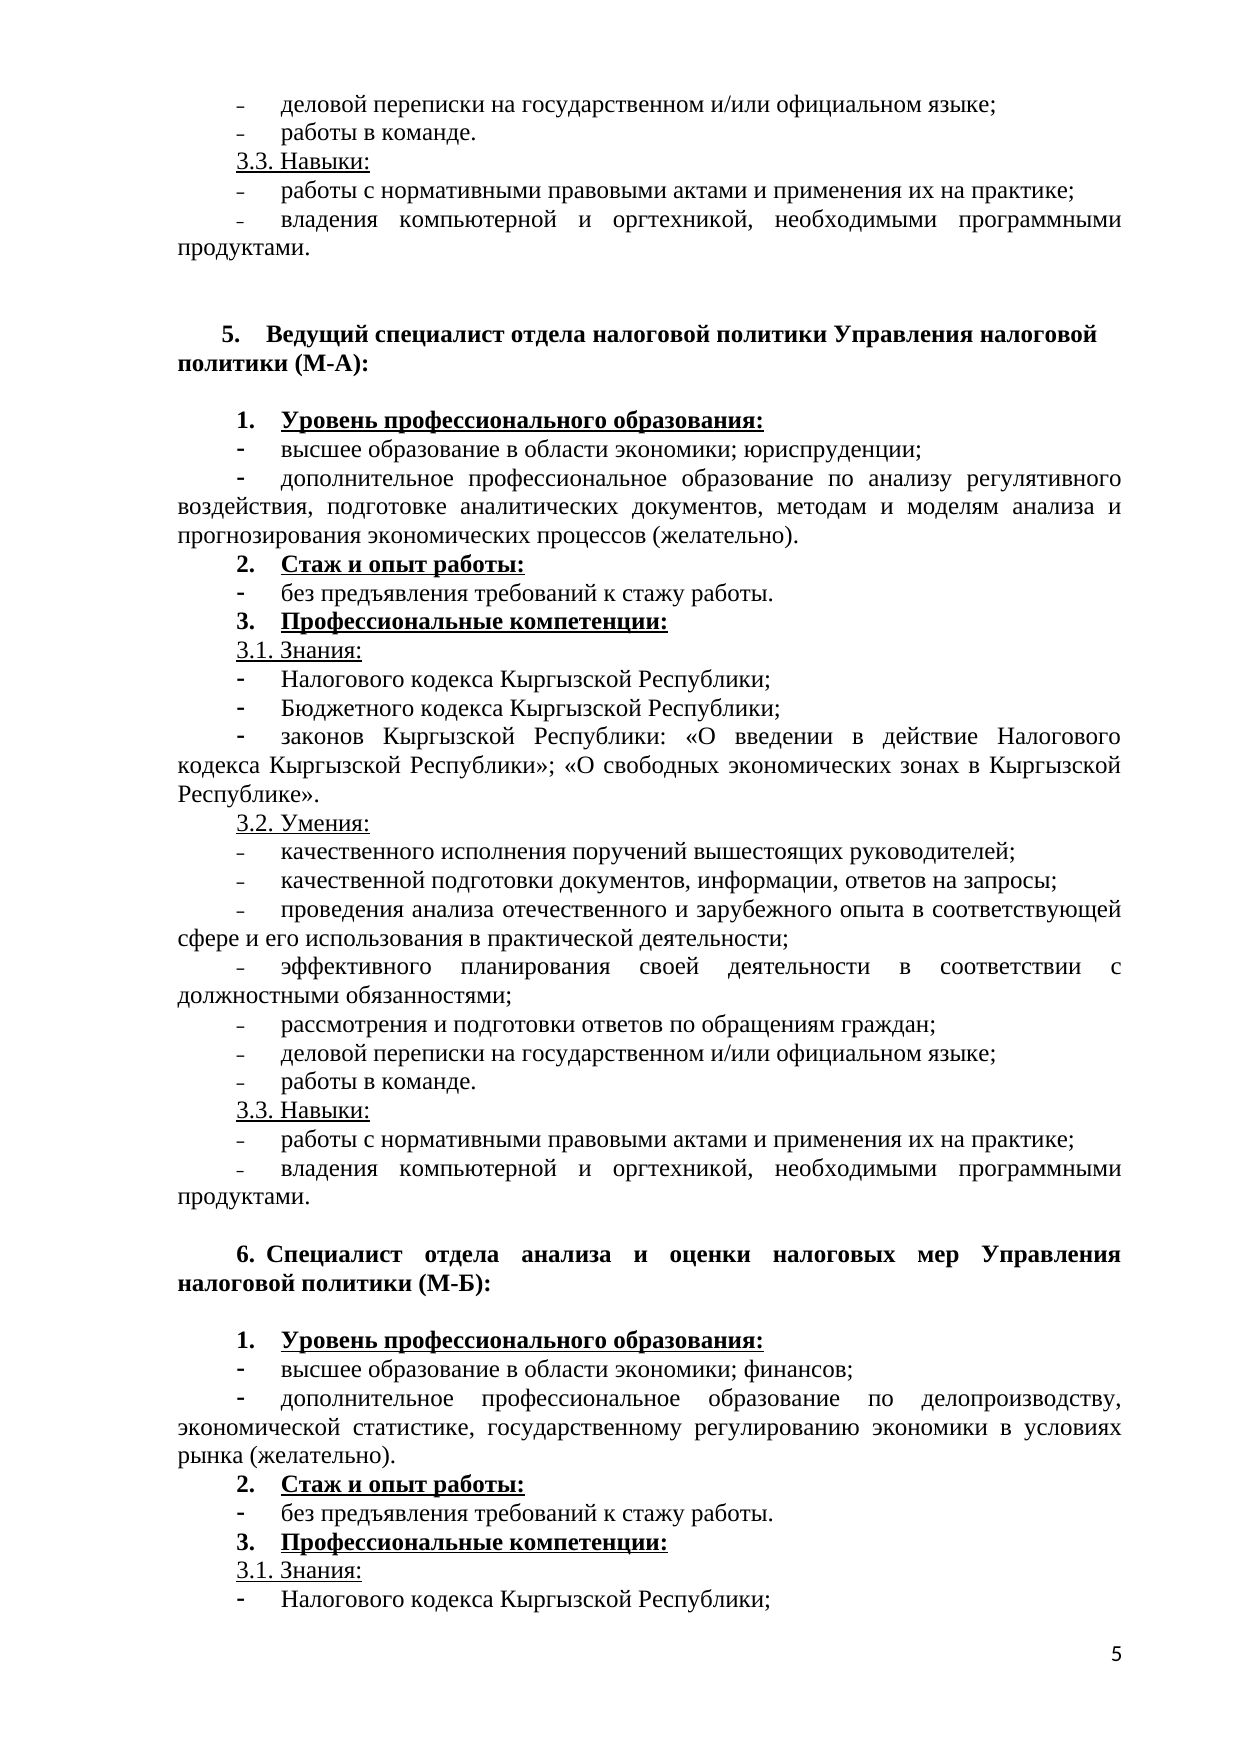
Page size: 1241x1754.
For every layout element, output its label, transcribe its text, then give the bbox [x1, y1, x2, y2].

list Налогового кодекса Кыргызской Республики; [177, 664, 1122, 693]
list дополнительное профессиональное образование по делопроизводству, экономической статистике, государственному регулированию экономики в условиях рынка (желательно). [177, 1383, 1122, 1469]
list Профессиональные компетенции: [177, 1527, 1122, 1556]
text 3.3. Навыки: [177, 146, 1122, 175]
list Уровень профессионального образования: [177, 1326, 1122, 1354]
list качественной подготовки документов, информации, ответов на запросы; [177, 865, 1122, 894]
list законов Кыргызской Республики: «О введении в действие Налогового кодекса Кыргызской Республики»; «О свободных экономических зонах в Кыргызской Республике». [177, 721, 1122, 808]
list владения компьютерной и оргтехникой, необходимыми программными продуктами. [177, 1153, 1122, 1211]
list без предъявления требований к стажу работы. [177, 1498, 1122, 1527]
list рассмотрения и подготовки ответов по обращениям граждан; [177, 1009, 1122, 1038]
list качественного исполнения поручений вышестоящих руководителей; [177, 836, 1122, 865]
list проведения анализа отечественного и зарубежного опыта в соответствующей сфере и его использования в практической деятельности; [177, 894, 1122, 951]
list работы в команде. [177, 117, 1122, 146]
list Ведущий специалист отдела налоговой политики Управления налоговой политики (М-А): [177, 319, 1122, 376]
list высшее образование в области экономики; финансов; [177, 1354, 1122, 1383]
list владения компьютерной и оргтехникой, необходимыми программными продуктами. [177, 204, 1122, 261]
list без предъявления требований к стажу работы. [177, 578, 1122, 606]
text 3.3. Навыки: [177, 1095, 1122, 1124]
list работы с нормативными правовыми актами и применения их на практике; [177, 1124, 1122, 1153]
list работы в команде. [177, 1066, 1122, 1095]
list Стаж и опыт работы: [177, 1469, 1122, 1498]
list Стаж и опыт работы: [177, 549, 1122, 578]
list дополнительное профессиональное образование по анализу регулятивного воздействия, подготовке аналитических документов, методам и моделям анализа и прогнозирования экономических процессов (желательно). [177, 463, 1122, 549]
list работы с нормативными правовыми актами и применения их на практике; [177, 175, 1122, 204]
list деловой переписки на государственном и/или официальном языке; [177, 89, 1122, 117]
list Специалист отдела анализа и оценки налоговых мер Управления налоговой политики (М-Б): [177, 1239, 1122, 1297]
list Бюджетного кодекса Кыргызской Республики; [177, 693, 1122, 721]
list Профессиональные компетенции: [177, 606, 1122, 635]
text 3.1. Знания: [221, 635, 1106, 664]
list высшее образование в области экономики; юриспруденции; [177, 434, 1122, 463]
text 3.1. Знания: [221, 1556, 1106, 1584]
list деловой переписки на государственном и/или официальном языке; [177, 1038, 1122, 1066]
list эффективного планирования своей деятельности в соответствии с должностными обязанностями; [177, 951, 1122, 1009]
text 3.2. Умения: [177, 808, 1122, 836]
list Уровень профессионального образования: [177, 405, 1122, 434]
list Налогового кодекса Кыргызской Республики; [177, 1584, 1122, 1613]
